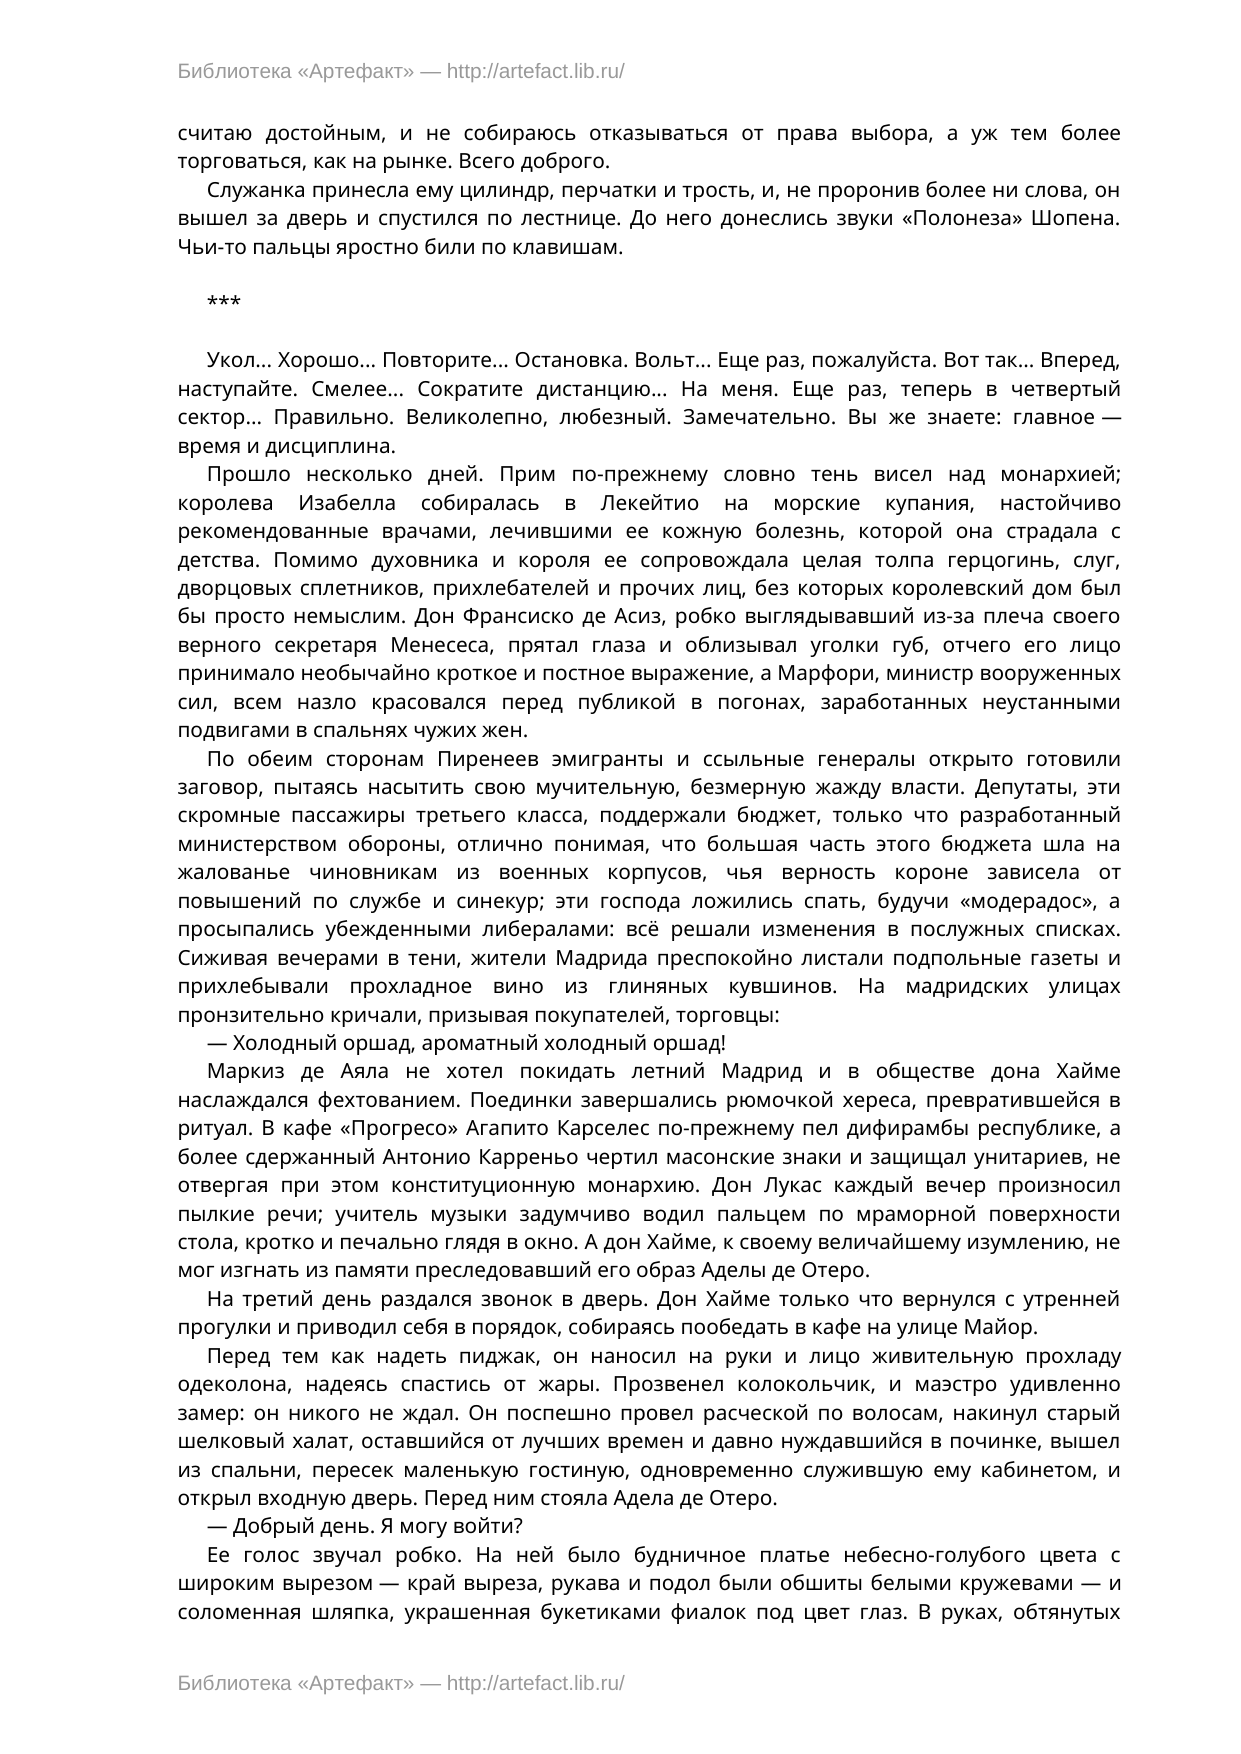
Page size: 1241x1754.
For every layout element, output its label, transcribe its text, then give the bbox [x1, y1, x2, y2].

text Укол... Хорошо... Повторите... Остановка. Вольт... Еще раз, пожалуйста. Вот так... Вперед, наступайте. Смелее... Сократите дистанцию... На меня. Еще раз, теперь в четвертый сектор... Правильно. Великолепно, любезный. Замечательно. Вы же знаете: главное — время и дисциплина. [177, 346, 1122, 459]
text — Добрый день. Я могу войти? [177, 1512, 1122, 1540]
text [177, 118, 1122, 175]
text Маркиз де Аяла не хотел покидать летний Мадрид и в обществе дона Хайме наслаждался фехтованием. Поединки завершались рюмочкой хереса, превратившейся в ритуал. В кафе «Прогресо» Агапито Карселес по-прежнему пел дифирамбы республике, а более сдержанный Антонио Карреньо чертил масонские знаки и защищал унитариев, не отвергая при этом конституционную монархию. Дон Лукас каждый вечер произносил пылкие речи; учитель музыки задумчиво водил пальцем по мраморной поверхности стола, кротко и печально глядя в окно. А дон Хайме, к своему величайшему изумлению, не мог изгнать из памяти преследовавший его образ Аделы де Отеро. [177, 1057, 1122, 1284]
subtitle *** [177, 289, 1122, 317]
text Прошло несколько дней. Прим по-прежнему словно тень висел над монархией; королева Изабелла собиралась в Лекейтио на морские купания, настойчиво рекомендованные врачами, лечившими ее кожную болезнь, которой она страдала с детства. Помимо духовника и короля ее сопровождала целая толпа герцогинь, слуг, дворцовых сплетников, прихлебателей и прочих лиц, без которых королевский дом был бы просто немыслим. Дон Франсиско де Асиз, робко выглядывавший из-за плеча своего верного секретаря Менесеса, прятал глаза и облизывал уголки губ, отчего его лицо принимало необычайно кроткое и постное выражение, а Марфори, министр вооруженных сил, всем назло красовался перед публикой в погонах, заработанных неустанными подвигами в спальнях чужих жен. [177, 459, 1122, 744]
text На третий день раздался звонок в дверь. Дон Хайме только что вернулся с утренней прогулки и приводил себя в порядок, собираясь пообедать в кафе на улице Майор. [177, 1284, 1122, 1341]
text Служанка принесла ему цилиндр, перчатки и трость, и, не проронив более ни слова, он вышел за дверь и спустился по лестнице. До него донеслись звуки «Полонеза» Шопена. Чьи-то пальцы яростно били по клавишам. [177, 175, 1122, 260]
text Перед тем как надеть пиджак, он наносил на руки и лицо живительную прохладу одеколона, надеясь спастись от жары. Прозвенел колокольчик, и маэстро удивленно замер: он никого не ждал. Он поспешно провел расческой по волосам, накинул старый шелковый халат, оставшийся от лучших времен и давно нуждавшийся в починке, вышел из спальни, пересек маленькую гостиную, одновременно служившую ему кабинетом, и открыл входную дверь. Перед ним стояла Адела де Отеро. [177, 1341, 1122, 1512]
text По обеим сторонам Пиренеев эмигранты и ссыльные генералы открыто готовили заговор, пытаясь насытить свою мучительную, безмерную жажду власти. Депутаты, эти скромные пассажиры третьего класса, поддержали бюджет, только что разработанный министерством обороны, отлично понимая, что большая часть этого бюджета шла на жалованье чиновникам из военных корпусов, чья верность короне зависела от повышений по службе и синекур; эти господа ложились спать, будучи «модерадос», а просыпались убежденными либералами: всё решали изменения в послужных списках. Сиживая вечерами в тени, жители Мадрида преспокойно листали подпольные газеты и прихлебывали прохладное вино из глиняных кувшинов. На мадридских улицах пронзительно кричали, призывая покупателей, торговцы: [177, 744, 1122, 1028]
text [177, 1540, 1122, 1625]
text — Холодный оршад, ароматный холодный оршад! [177, 1028, 1122, 1057]
